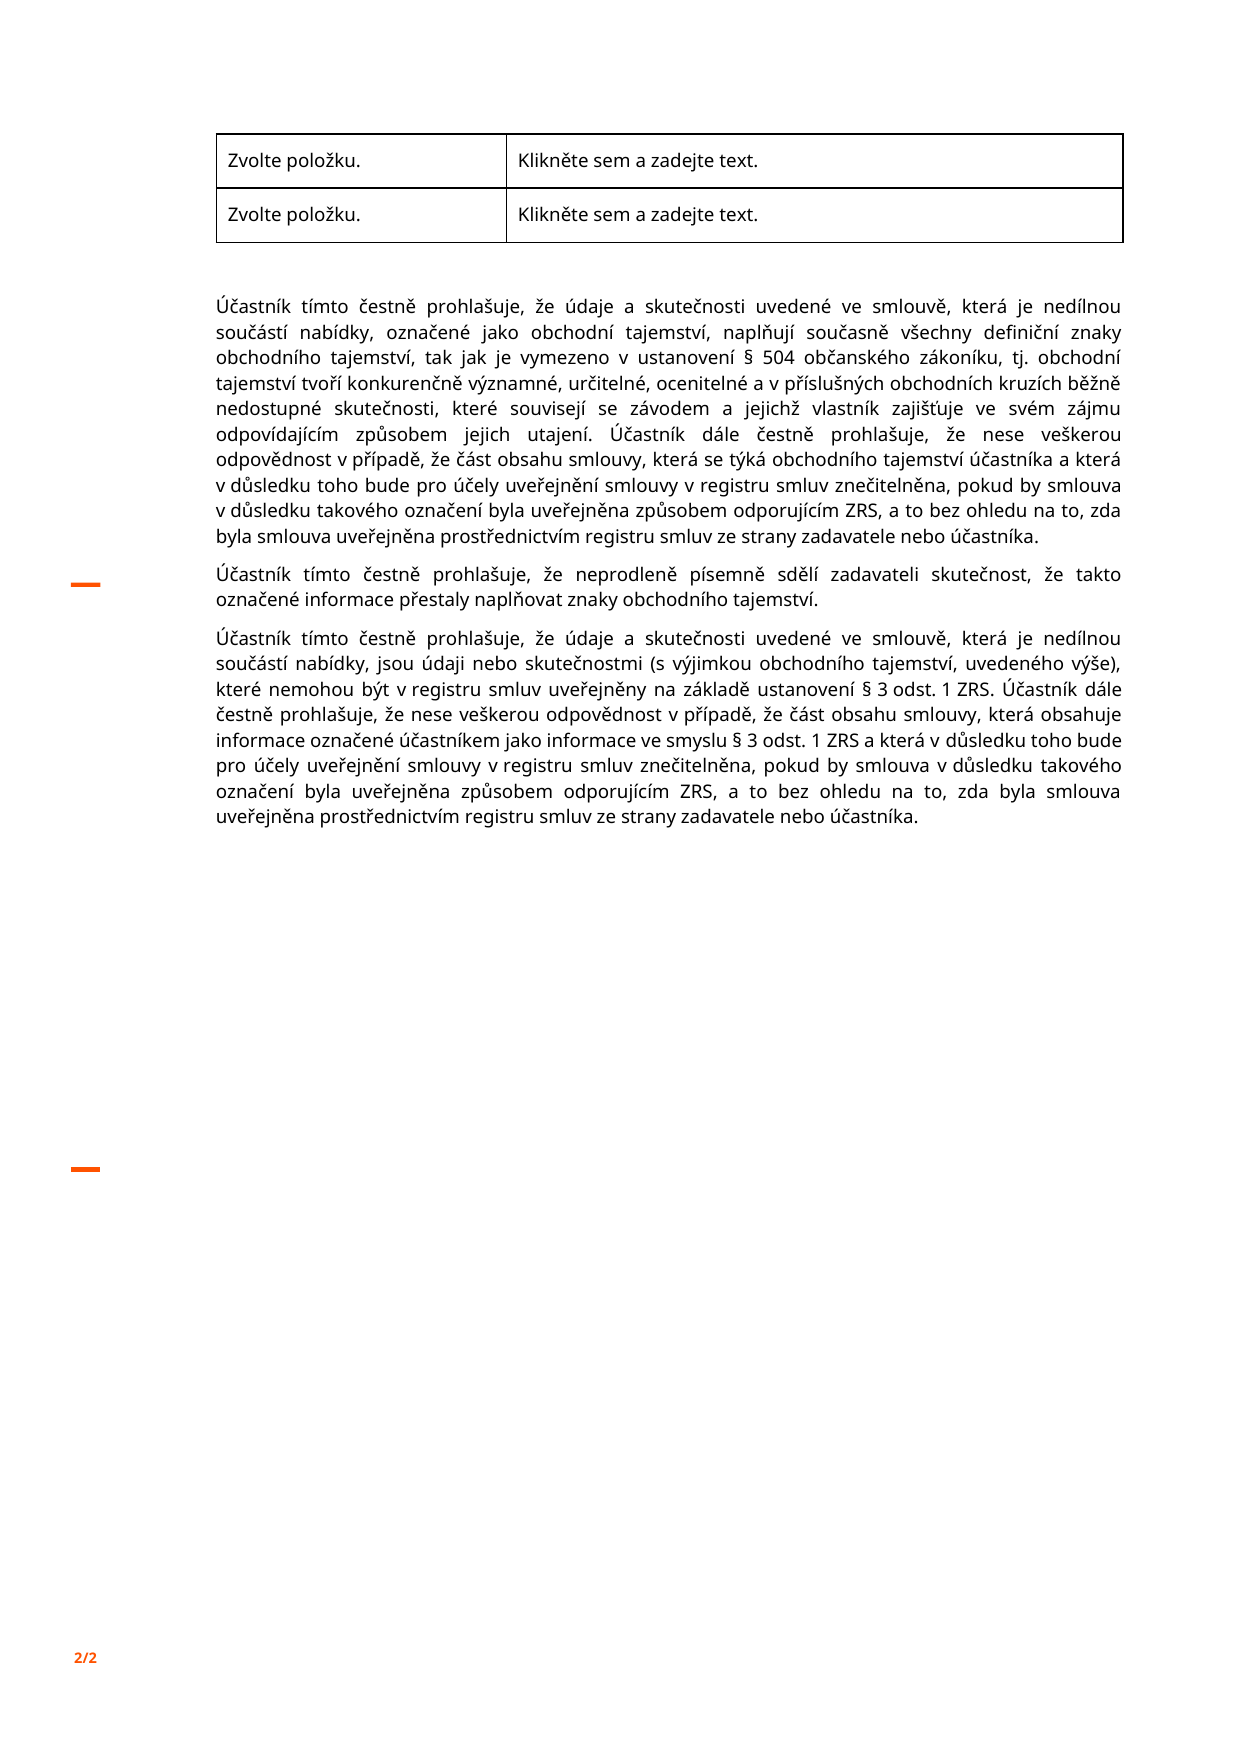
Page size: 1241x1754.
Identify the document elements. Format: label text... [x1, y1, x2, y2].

text Účastník tímto čestně prohlašuje, že údaje a skutečnosti uvedené ve smlouvě, která je nedílnou součástí nabídky, označené jako obchodní tajemství, naplňují současně všechny definiční znaky obchodního tajemství, tak jak je vymezeno v ustanovení § 504 občanského zákoníku, tj. obchodní tajemství tvoří konkurenčně významné, určitelné, ocenitelné a v příslušných obchodních kruzích běžně nedostupné skutečnosti, které souvisejí se závodem a jejichž vlastník zajišťuje ve svém zájmu odpovídajícím způsobem jejich utajení. Účastník dále čestně prohlašuje, že nese veškerou odpovědnost v případě, že část obsahu smlouvy, která se týká obchodního tajemství účastníka a která v důsledku toho bude pro účely uveřejnění smlouvy v registru smluv znečitelněna, pokud by smlouva v důsledku takového označení byla uveřejněna způsobem odporujícím ZRS, a to bez ohledu na to, zda byla smlouva uveřejněna prostřednictvím registru smluv ze strany zadavatele nebo účastníka. [216, 293, 1122, 549]
table_cell [217, 135, 506, 187]
text Účastník tímto čestně prohlašuje, že údaje a skutečnosti uvedené ve smlouvě, která je nedílnou součástí nabídky, jsou údaji nebo skutečnostmi (s výjimkou obchodního tajemství, uvedeného výše), které nemohou být v registru smluv uveřejněny na základě ustanovení § 3 odst. 1 ZRS. Účastník dále čestně prohlašuje, že nese veškerou odpovědnost v případě, že část obsahu smlouvy, která obsahuje informace označené účastníkem jako informace ve smyslu § 3 odst. 1 ZRS a která v důsledku toho bude pro účely uveřejnění smlouvy v registru smluv znečitelněna, pokud by smlouva v důsledku takového označení byla uveřejněna způsobem odporujícím ZRS, a to bez ohledu na to, zda byla smlouva uveřejněna prostřednictvím registru smluv ze strany zadavatele nebo účastníka. [216, 625, 1122, 829]
text Účastník tímto čestně prohlašuje, že neprodleně písemně sdělí zadavateli skutečnost, že takto označené informace přestaly naplňovat znaky obchodního tajemství. [216, 561, 1122, 612]
table_cell [217, 189, 506, 241]
